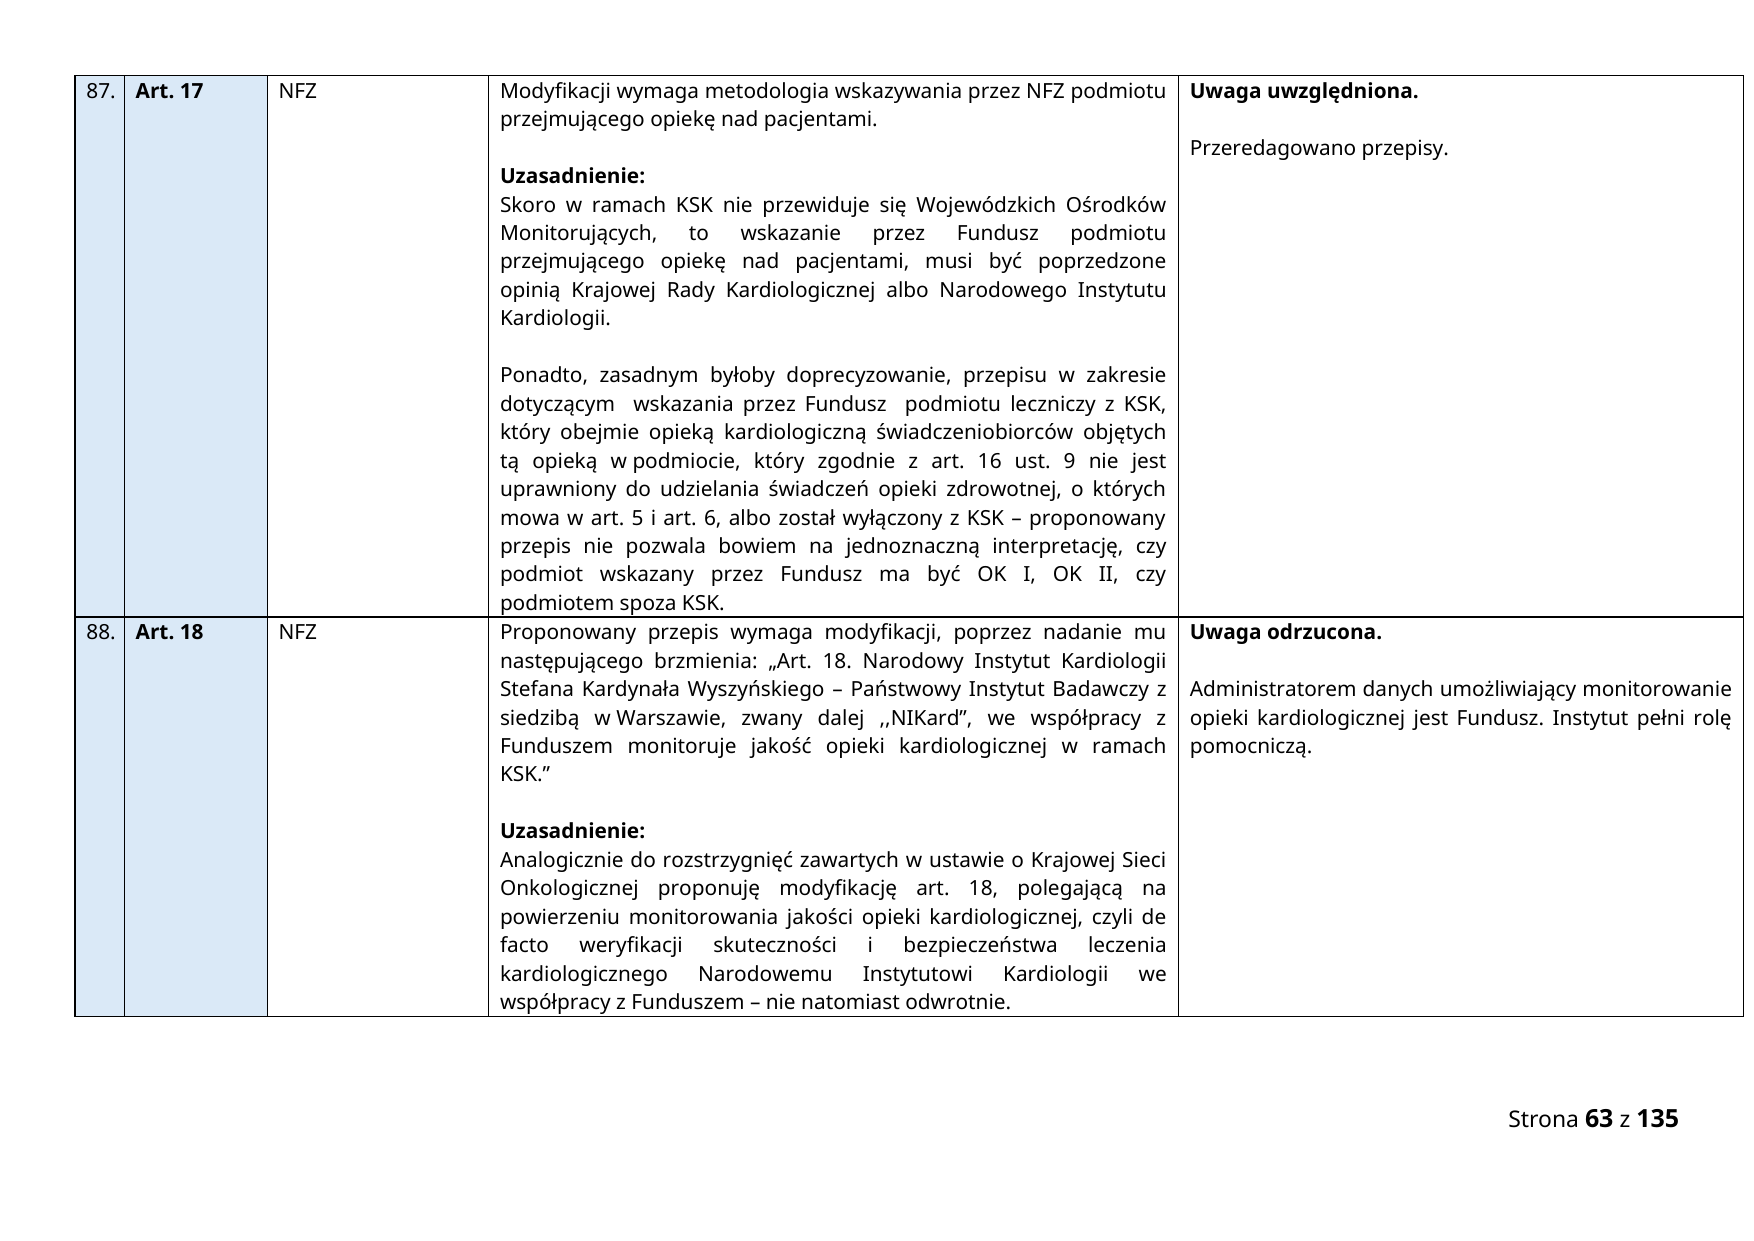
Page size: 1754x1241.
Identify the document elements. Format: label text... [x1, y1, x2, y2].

table_cell Proponowany przepis wymaga modyfikacji, poprzez nadanie mu następującego brzmienia: „Art. 18. Narodowy Instytut Kardiologii Stefana Kardynała Wyszyńskiego – Państwowy Instytut Badawczy z siedzibą w Warszawie, zwany dalej ,,NIKard”, we współpracy z Funduszem monitoruje jakość opieki kardiologicznej w ramach KSK.” Uzasadnienie: Analogicznie do rozstrzygnięć zawartych w ustawie o Krajowej Sieci Onkologicznej proponuję modyfikację art. 18, polegającą na powierzeniu monitorowania jakości opieki kardiologicznej, czyli de facto weryfikacji skuteczności i bezpieczeństwa leczenia kardiologicznego Narodowemu Instytutowi Kardiologii we współpracy z Funduszem – nie natomiast odwrotnie. [489, 618, 1178, 1016]
table_cell Uwaga odrzucona. Administratorem danych umożliwiający monitorowanie opieki kardiologicznej jest Fundusz. Instytut pełni rolę pomocniczą. [1179, 618, 1743, 1016]
table_cell Modyfikacji wymaga metodologia wskazywania przez NFZ podmiotu przejmującego opiekę nad pacjentami. Uzasadnienie: Skoro w ramach KSK nie przewiduje się Wojewódzkich Ośrodków Monitorujących, to wskazanie przez Fundusz podmiotu przejmującego opiekę nad pacjentami, musi być poprzedzone opinią Krajowej Rady Kardiologicznej albo Narodowego Instytutu Kardiologii. Ponadto, zasadnym byłoby doprecyzowanie, przepisu w zakresie dotyczącym wskazania przez Fundusz podmiotu leczniczy z KSK, który obejmie opieką kardiologiczną świadczeniobiorców objętych tą opieką w podmiocie, który zgodnie z art. 16 ust. 9 nie jest uprawniony do udzielania świadczeń opieki zdrowotnej, o których mowa w art. 5 i art. 6, albo został wyłączony z KSK – proponowany przepis nie pozwala bowiem na jednoznaczną interpretację, czy podmiot wskazany przez Fundusz ma być OK I, OK II, czy podmiotem spoza KSK. [489, 76, 1178, 616]
table_cell Uwaga uwzględniona. Przeredagowano przepisy. [1179, 76, 1743, 616]
table_cell [76, 618, 124, 1016]
table_cell [76, 76, 124, 616]
table_cell Art. 17 [125, 76, 267, 616]
table_cell Art. 18 [125, 618, 267, 1016]
table_cell NFZ [268, 618, 488, 1016]
table_cell NFZ [268, 76, 488, 616]
